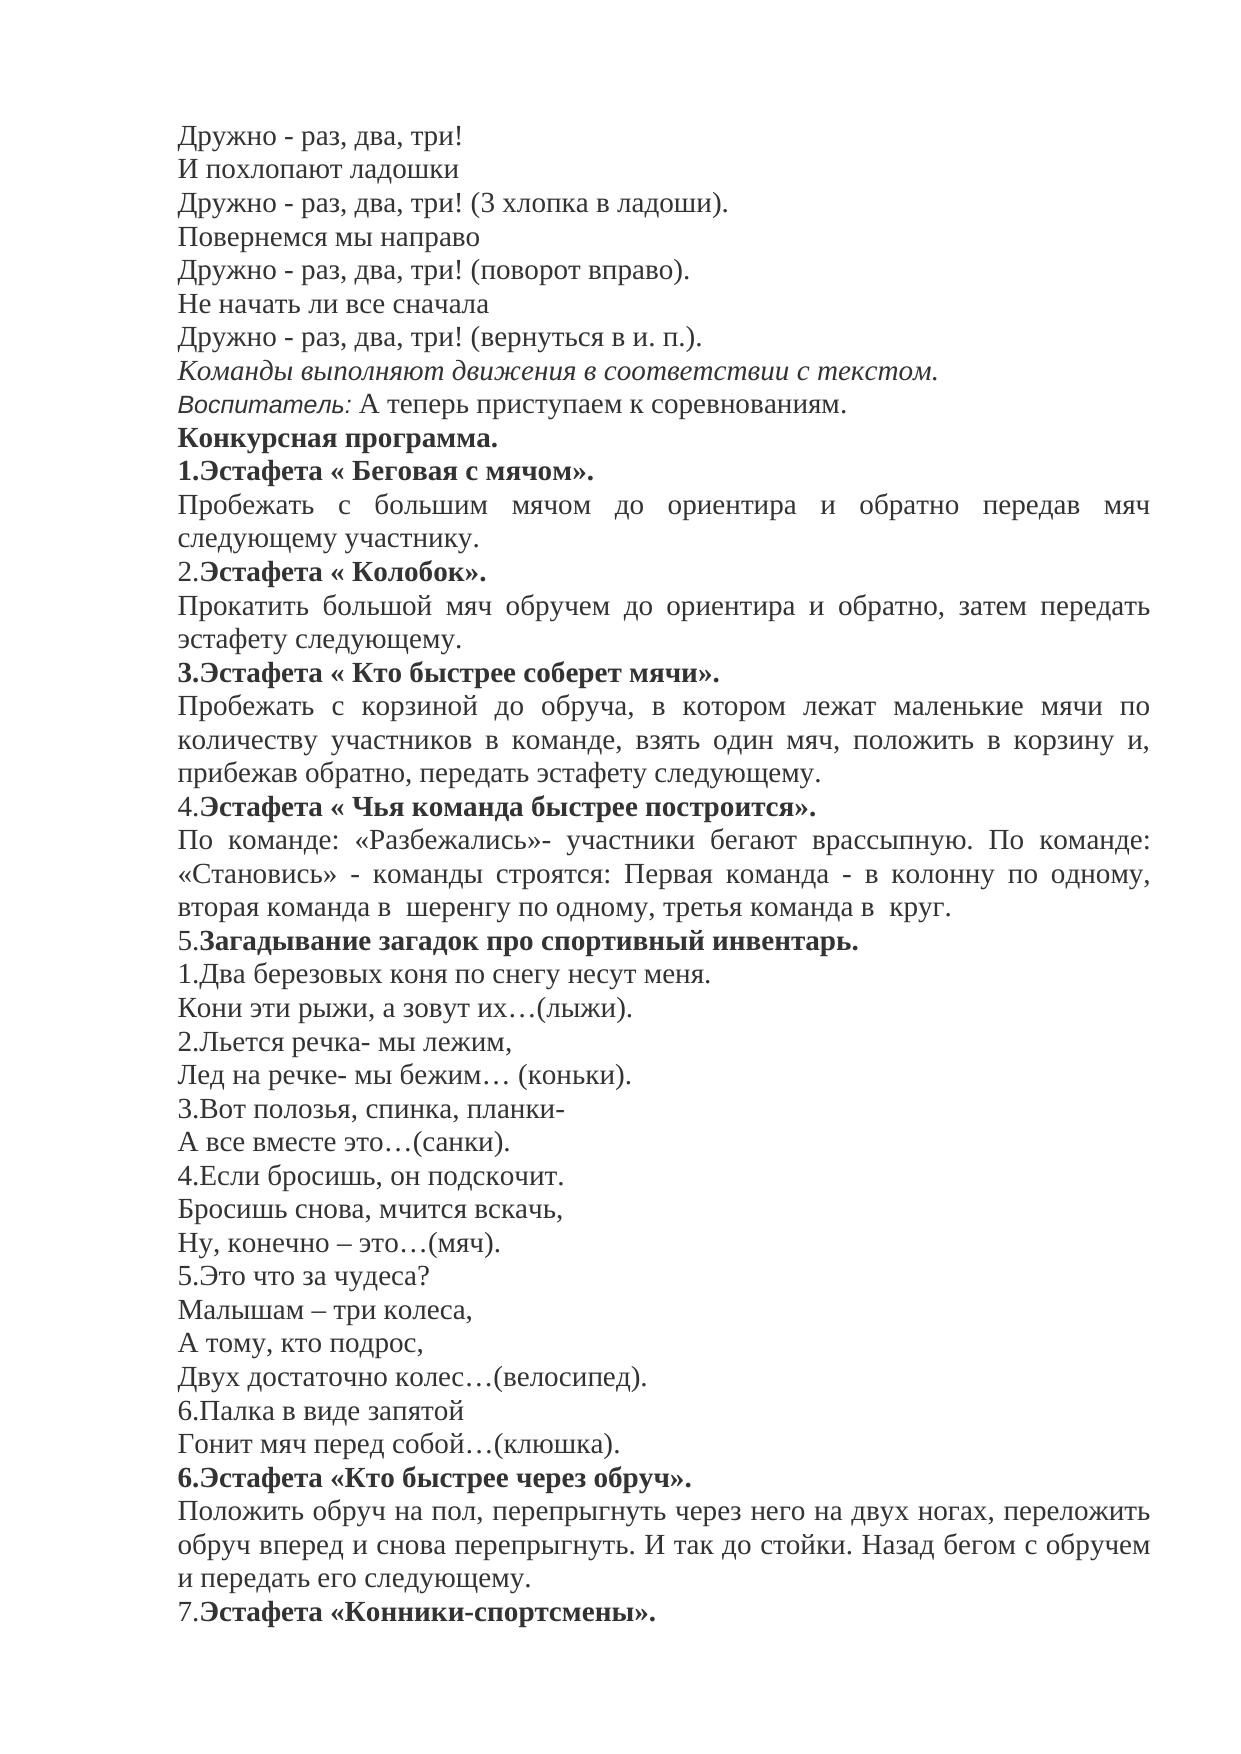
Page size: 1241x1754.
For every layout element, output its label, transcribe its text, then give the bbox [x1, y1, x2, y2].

text 2.Эстафета « Колобок». [177, 554, 1152, 588]
text 7.Эстафета «Конники-спортсмены». [177, 1594, 1152, 1627]
text Положить обруч на пол, перепрыгнуть через него на двух ногах, переложить обруч вперед и снова перепрыгнуть. И так до стойки. Назад бегом с обручем и передать его следующему. [177, 1493, 1152, 1594]
text Дружно - раз, два, три! (вернуться в и. п.). [177, 319, 1152, 353]
text 3.Вот полозья, спинка, планки- [177, 1091, 1152, 1124]
text А все вместе это…(санки). [177, 1124, 1152, 1158]
text Бросишь снова, мчится вскачь, [177, 1191, 1152, 1225]
text 4.Эстафета « Чья команда быстрее построится». [177, 789, 1152, 822]
text 6.Эстафета «Кто быстрее через обруч». [177, 1460, 1152, 1493]
text 1.Два березовых коня по снегу несут меня. [177, 957, 1152, 990]
text И похлопают ладошки [177, 152, 1152, 185]
text 1.Эстафета « Беговая с мячом». [177, 453, 1152, 487]
text А тому, кто подрос, [177, 1326, 1152, 1359]
text Дружно - раз, два, три! (поворот вправо). [177, 252, 1152, 286]
text 6.Палка в виде запятой [177, 1393, 1152, 1426]
text Дружно - раз, два, три! (3 хлопка в ладоши). [177, 185, 1152, 219]
text Дружно - раз, два, три! [177, 118, 1152, 152]
text Кони эти рыжи, а зовут их…(лыжи). [177, 990, 1152, 1024]
text Гонит мяч перед собой…(клюшка). [177, 1426, 1152, 1460]
text Двух достаточно колес…(велосипед). [177, 1359, 1152, 1393]
text Конкурсная программа. [177, 420, 1152, 453]
text Воспитатель: А теперь приступаем к соревнованиям. [177, 386, 1152, 420]
text Повернемся мы направо [177, 219, 1152, 252]
text По команде: «Разбежались»- участники бегают врассыпную. По команде: «Становись» - команды строятся: Первая команда - в колонну по одному, вторая команда в шеренгу по одному, третья команда в круг. [177, 822, 1152, 923]
text 4.Если бросишь, он подскочит. [177, 1158, 1152, 1191]
text 2.Льется речка- мы лежим, [177, 1024, 1152, 1057]
text Пробежать с корзиной до обруча, в котором лежат маленькие мячи по количеству участников в команде, взять один мяч, положить в корзину и, прибежав обратно, передать эстафету следующему. [177, 688, 1152, 789]
text Пробежать с большим мячом до ориентира и обратно передав мяч следующему участнику. [177, 487, 1152, 554]
text 3.Эстафета « Кто быстрее соберет мячи». [177, 655, 1152, 688]
text Ну, конечно – это…(мяч). [177, 1225, 1152, 1258]
text 5.Загадывание загадок про спортивный инвентарь. [177, 923, 1152, 957]
text Не начать ли все сначала [177, 286, 1152, 319]
text 5.Это что за чудеса? [177, 1258, 1152, 1292]
text Лед на речке- мы бежим… (коньки). [177, 1057, 1152, 1091]
text Малышам – три колеса, [177, 1292, 1152, 1326]
text Команды выполняют движения в соответствии с текстом. [177, 353, 1152, 386]
text Прокатить большой мяч обручем до ориентира и обратно, затем передать эстафету следующему. [177, 588, 1152, 655]
